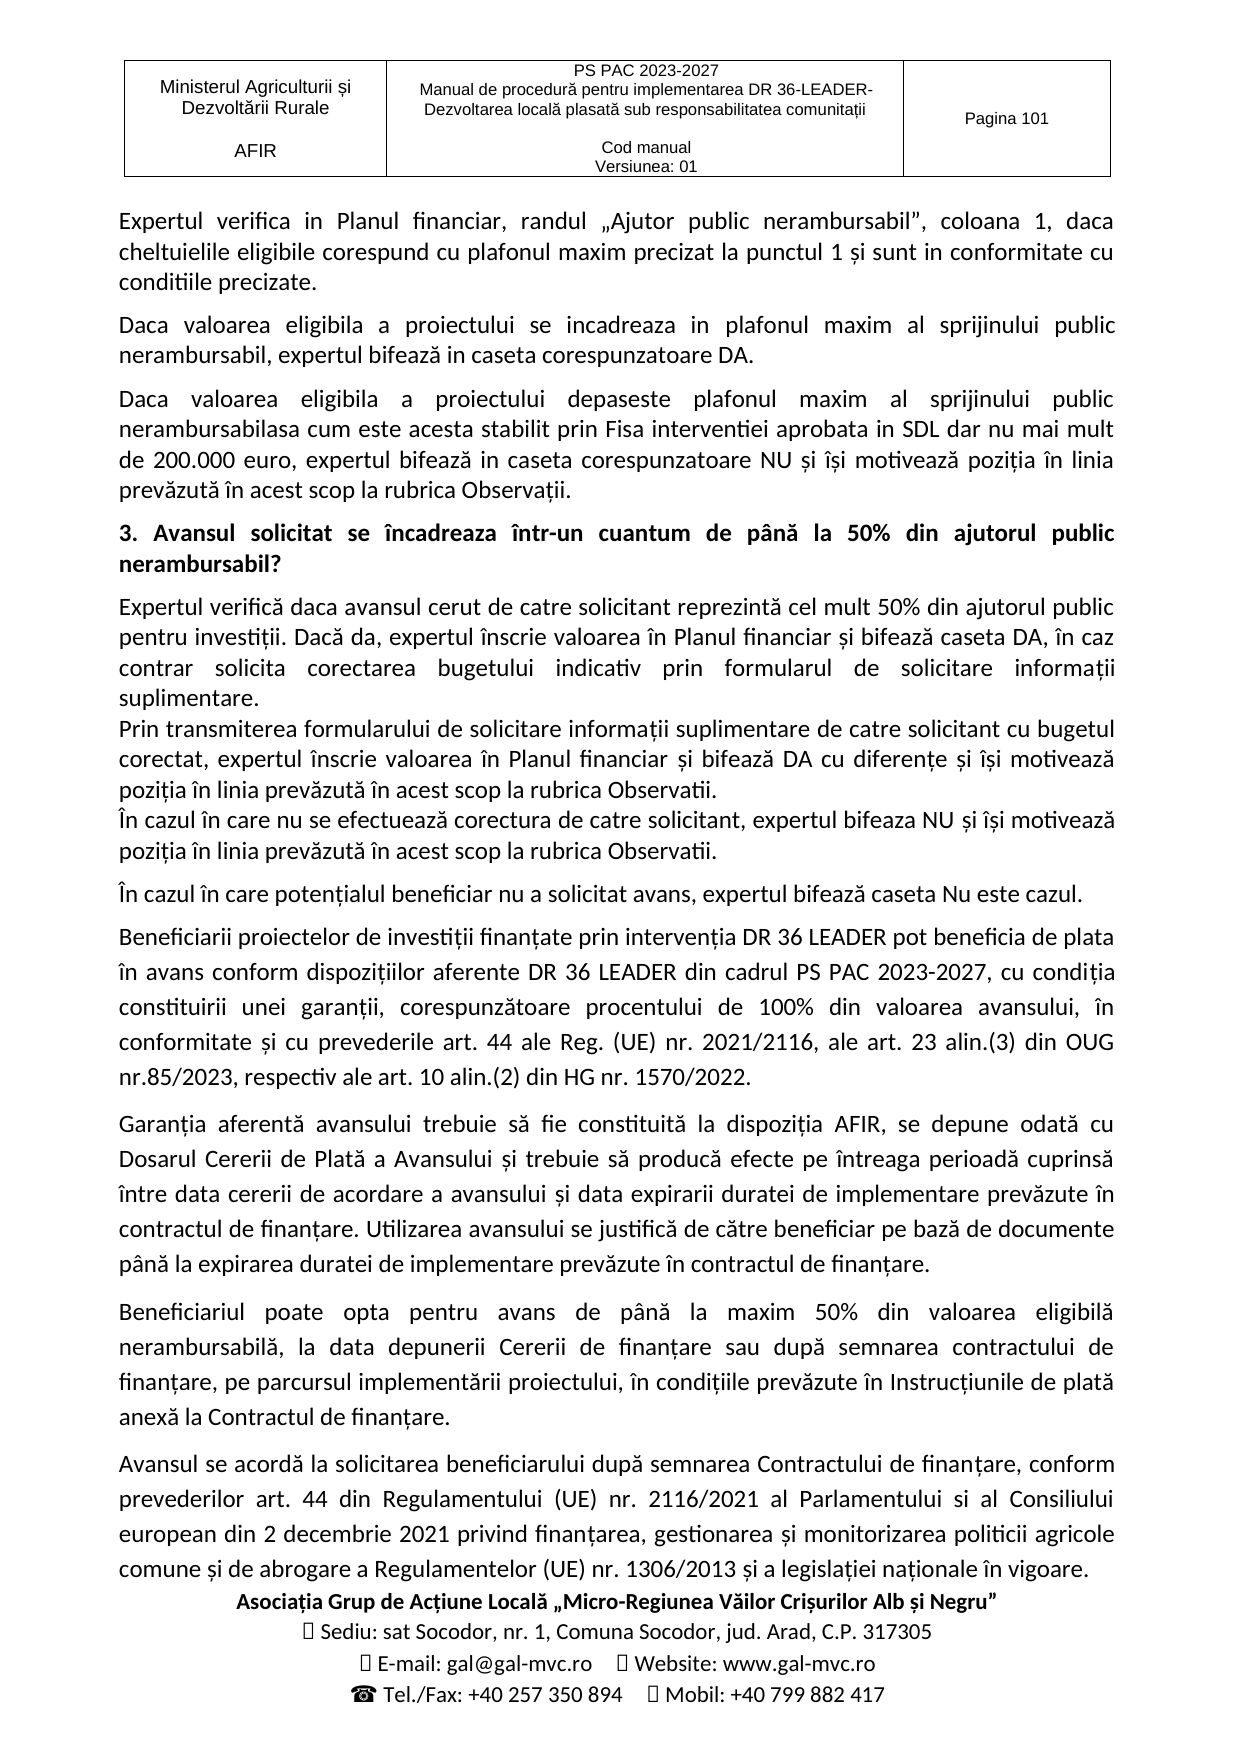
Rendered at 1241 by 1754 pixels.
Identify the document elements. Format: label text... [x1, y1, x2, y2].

text Garanția aferentă avansului trebuie să fie constituită la dispoziţia AFIR, se depune odată cu Dosarul Cererii de Plată a Avansului și trebuie să producă efecte pe întreaga perioadă cuprinsă între data cererii de acordare a avansului și data expirarii duratei de implementare prevăzute în contractul de finanţare. Utilizarea avansului se justifică de către beneficiar pe bază de documente până la expirarea duratei de implementare prevăzute în contractul de finanţare. [119, 1108, 1116, 1279]
text În cazul în care potențialul beneficiar nu a solicitat avans, expertul bifează caseta Nu este cazul. [119, 878, 1116, 908]
text Daca valoarea eligibila a proiectului depaseste plafonul maxim al sprijinului public nerambursabilasa cum este acesta stabilit prin Fisa interventiei aprobata in SDL dar nu mai mult de 200.000 euro, expertul bifează in caseta corespunzatoare NU şi îşi motivează poziţia în linia prevăzută în acest scop la rubrica Observaţii. [119, 383, 1116, 505]
text Prin transmiterea formularului de solicitare informații suplimentare de catre solicitant cu bugetul corectat, expertul înscrie valoarea în Planul financiar și bifează DA cu diferențe și îşi motivează poziţia în linia prevăzută în acest scop la rubrica Observatii. [119, 713, 1116, 804]
text Avansul se acordă la solicitarea beneficiarului după semnarea Contractului de finanțare, conform prevederilor art. 44 din Regulamentului (UE) nr. 2116/2021 al Parlamentului si al Consiliului european din 2 decembrie 2021 privind finanțarea, gestionarea și monitorizarea politicii agricole comune și de abrogare a Regulamentelor (UE) nr. 1306/2013 și a legislației naționale în vigoare. [119, 1448, 1116, 1584]
text Expertul verifica in Planul financiar, randul „Ajutor public nerambursabil”, coloana 1, daca cheltuielile eligibile corespund cu plafonul maxim precizat la punctul 1 şi sunt in conformitate cu conditiile precizate. [119, 205, 1116, 297]
text Beneficiariul poate opta pentru avans de până la maxim 50% din valoarea eligibilă nerambursabilă, la data depunerii Cererii de finanţare sau după semnarea contractului de finanțare, pe parcursul implementării proiectului, în condiţiile prevăzute în Instrucţiunile de plată anexă la Contractul de finanţare. [119, 1296, 1116, 1432]
text 3. Avansul solicitat se încadreaza într-un cuantum de până la 50% din ajutorul public nerambursabil? [119, 517, 1116, 578]
text Daca valoarea eligibila a proiectului se incadreaza in plafonul maxim al sprijinului public nerambursabil, expertul bifează in caseta corespunzatoare DA. [119, 309, 1116, 370]
text În cazul în care nu se efectuează corectura de catre solicitant, expertul bifeaza NU și îşi motivează poziţia în linia prevăzută în acest scop la rubrica Observatii. [119, 804, 1116, 866]
text Expertul verifică daca avansul cerut de catre solicitant reprezintă cel mult 50% din ajutorul public pentru investiţii. Dacă da, expertul înscrie valoarea în Planul financiar şi bifează caseta DA, în caz contrar solicita corectarea bugetului indicativ prin formularul de solicitare informații suplimentare. [119, 591, 1116, 713]
text Beneficiarii proiectelor de investiții finanțate prin intervenția DR 36 LEADER pot beneficia de plata în avans conform dispozițiilor aferente DR 36 LEADER din cadrul PS PAC 2023-2027, cu condiția constituirii unei garanții, corespunzătoare procentului de 100% din valoarea avansului, în conformitate și cu prevederile art. 44 ale Reg. (UE) nr. 2021/2116, ale art. 23 alin.(3) din OUG nr.85/2023, respectiv ale art. 10 alin.(2) din HG nr. 1570/2022. [119, 921, 1116, 1092]
